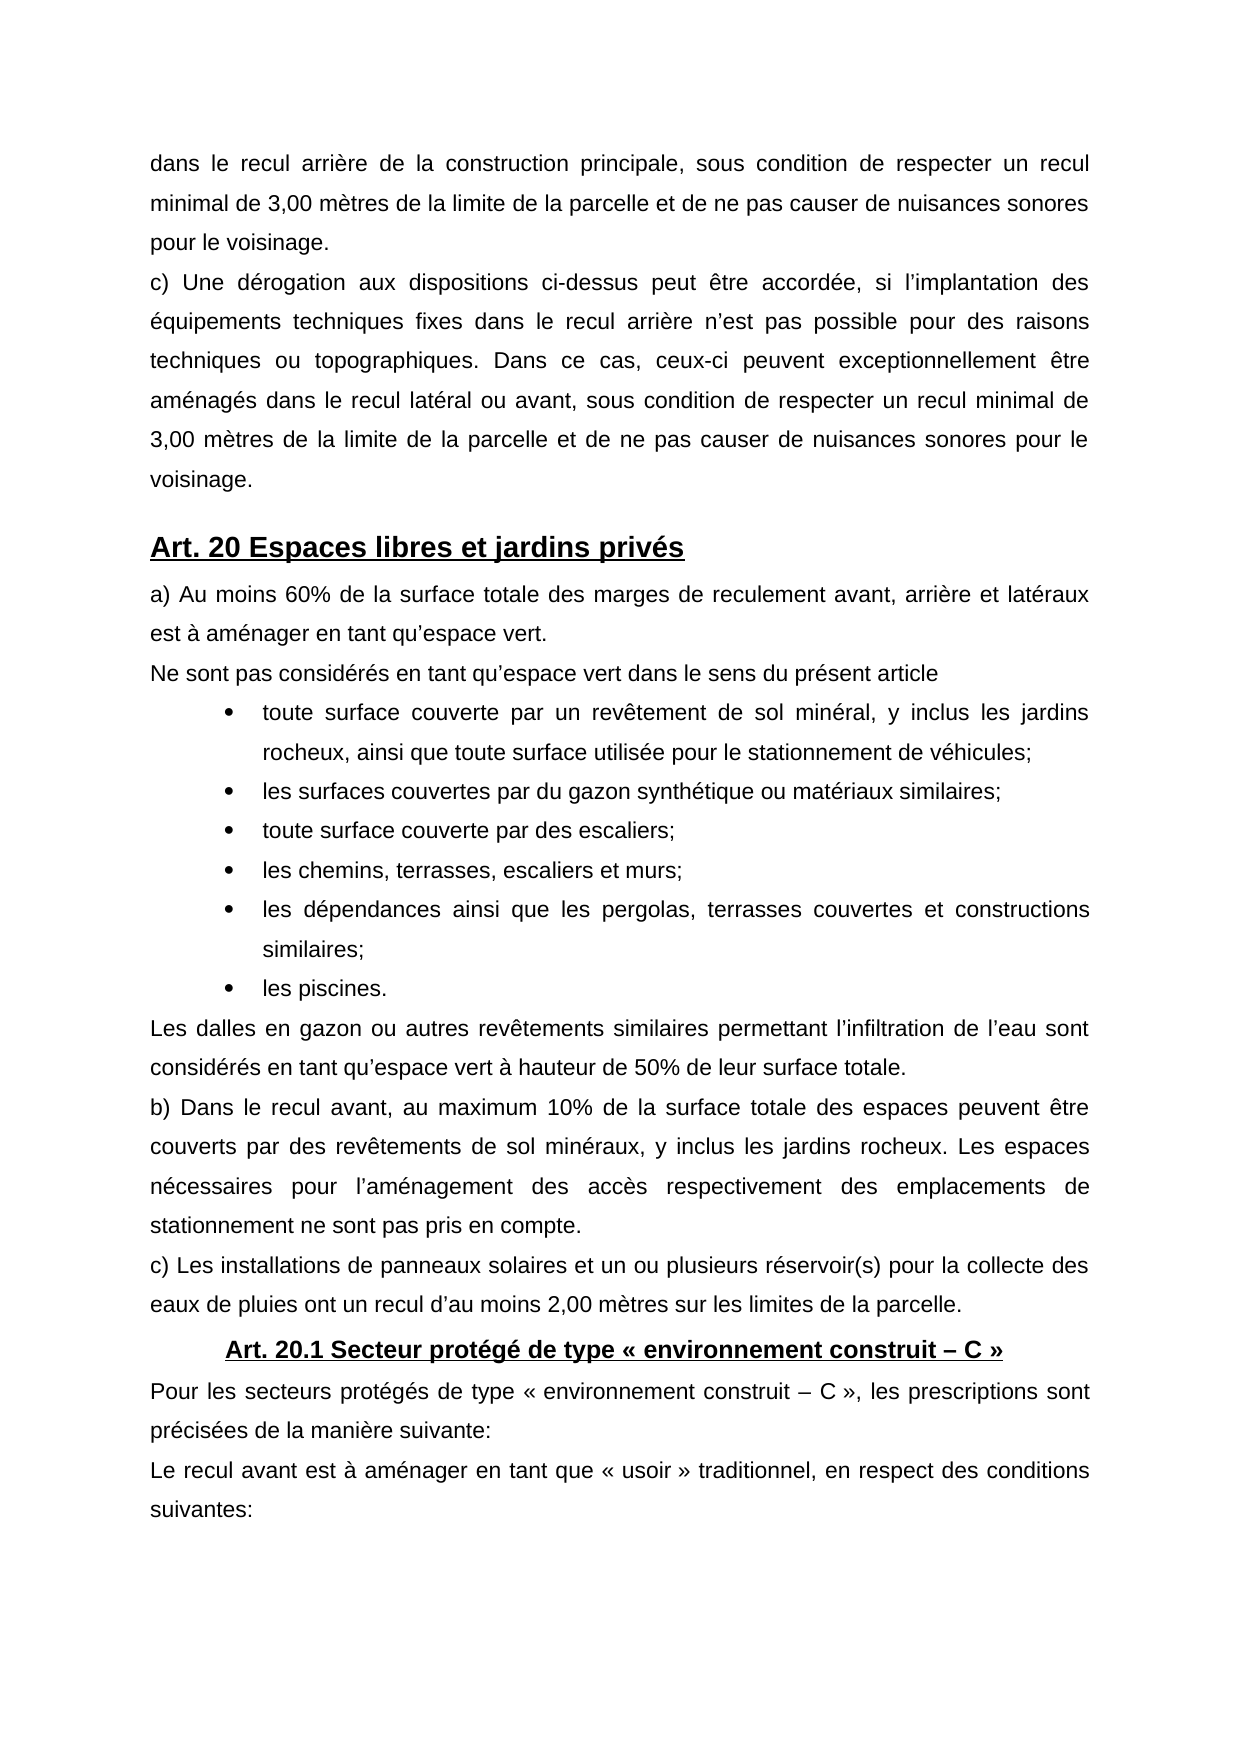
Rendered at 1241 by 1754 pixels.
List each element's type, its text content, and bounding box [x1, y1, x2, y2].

list les surfaces couvertes par du gazon synthétique ou matériaux similaires; [225, 778, 1090, 804]
list les dépendances ainsi que les pergolas, terrasses couvertes et constructions similaires; [225, 896, 1090, 962]
text c) Une dérogation aux dispositions ci-dessus peut être accordée, si l’implantation des équipements techniques fixes dans le recul arrière n’est pas possible pour des raisons techniques ou topographiques. Dans ce cas, ceux-ci peuvent exceptionnellement être aménagés dans le recul latéral ou avant, sous condition de respecter un recul minimal de 3,00 mètres de la limite de la parcelle et de ne pas causer de nuisances sonores pour le voisinage. [150, 268, 1090, 492]
subtitle Art. 20.1 Secteur protégé de type « environnement construit – C » [225, 1335, 1090, 1364]
list les chemins, terrasses, escaliers et murs; [225, 857, 1090, 883]
list les piscines. [225, 975, 1090, 1002]
text b) Dans le recul avant, au maximum 10% de la surface totale des espaces peuvent être couverts par des revêtements de sol minéraux, y inclus les jardins rocheux. Les espaces nécessaires pour l’aménagement des accès respectivement des emplacements de stationnement ne sont pas pris en compte. [150, 1094, 1090, 1239]
text Les dalles en gazon ou autres revêtements similaires permettant l’infiltration de l’eau sont considérés en tant qu’espace vert à hauteur de 50% de leur surface totale. [150, 1015, 1090, 1081]
subtitle Art. 20 Espaces libres et jardins privés [150, 530, 1090, 564]
text c) Les installations de panneaux solaires et un ou plusieurs réservoir(s) pour la collecte des eaux de pluies ont un recul d’au moins 2,00 mètres sur les limites de la parcelle. [150, 1252, 1090, 1318]
list toute surface couverte par un revêtement de sol minéral, y inclus les jardins rocheux, ainsi que toute surface utilisée pour le stationnement de véhicules; [225, 699, 1090, 765]
text a) Au moins 60% de la surface totale des marges de reculement avant, arrière et latéraux est à aménager en tant qu’espace vert. [150, 581, 1090, 646]
list toute surface couverte par des escaliers; [225, 817, 1090, 844]
text Pour les secteurs protégés de type « environnement construit – C », les prescriptions sont précisées de la manière suivante: [150, 1378, 1090, 1444]
text Le recul avant est à aménager en tant que « usoir » traditionnel, en respect des conditions suivantes: [150, 1457, 1090, 1523]
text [150, 150, 1090, 255]
text Ne sont pas considérés en tant qu’espace vert dans le sens du présent article [150, 659, 1090, 686]
